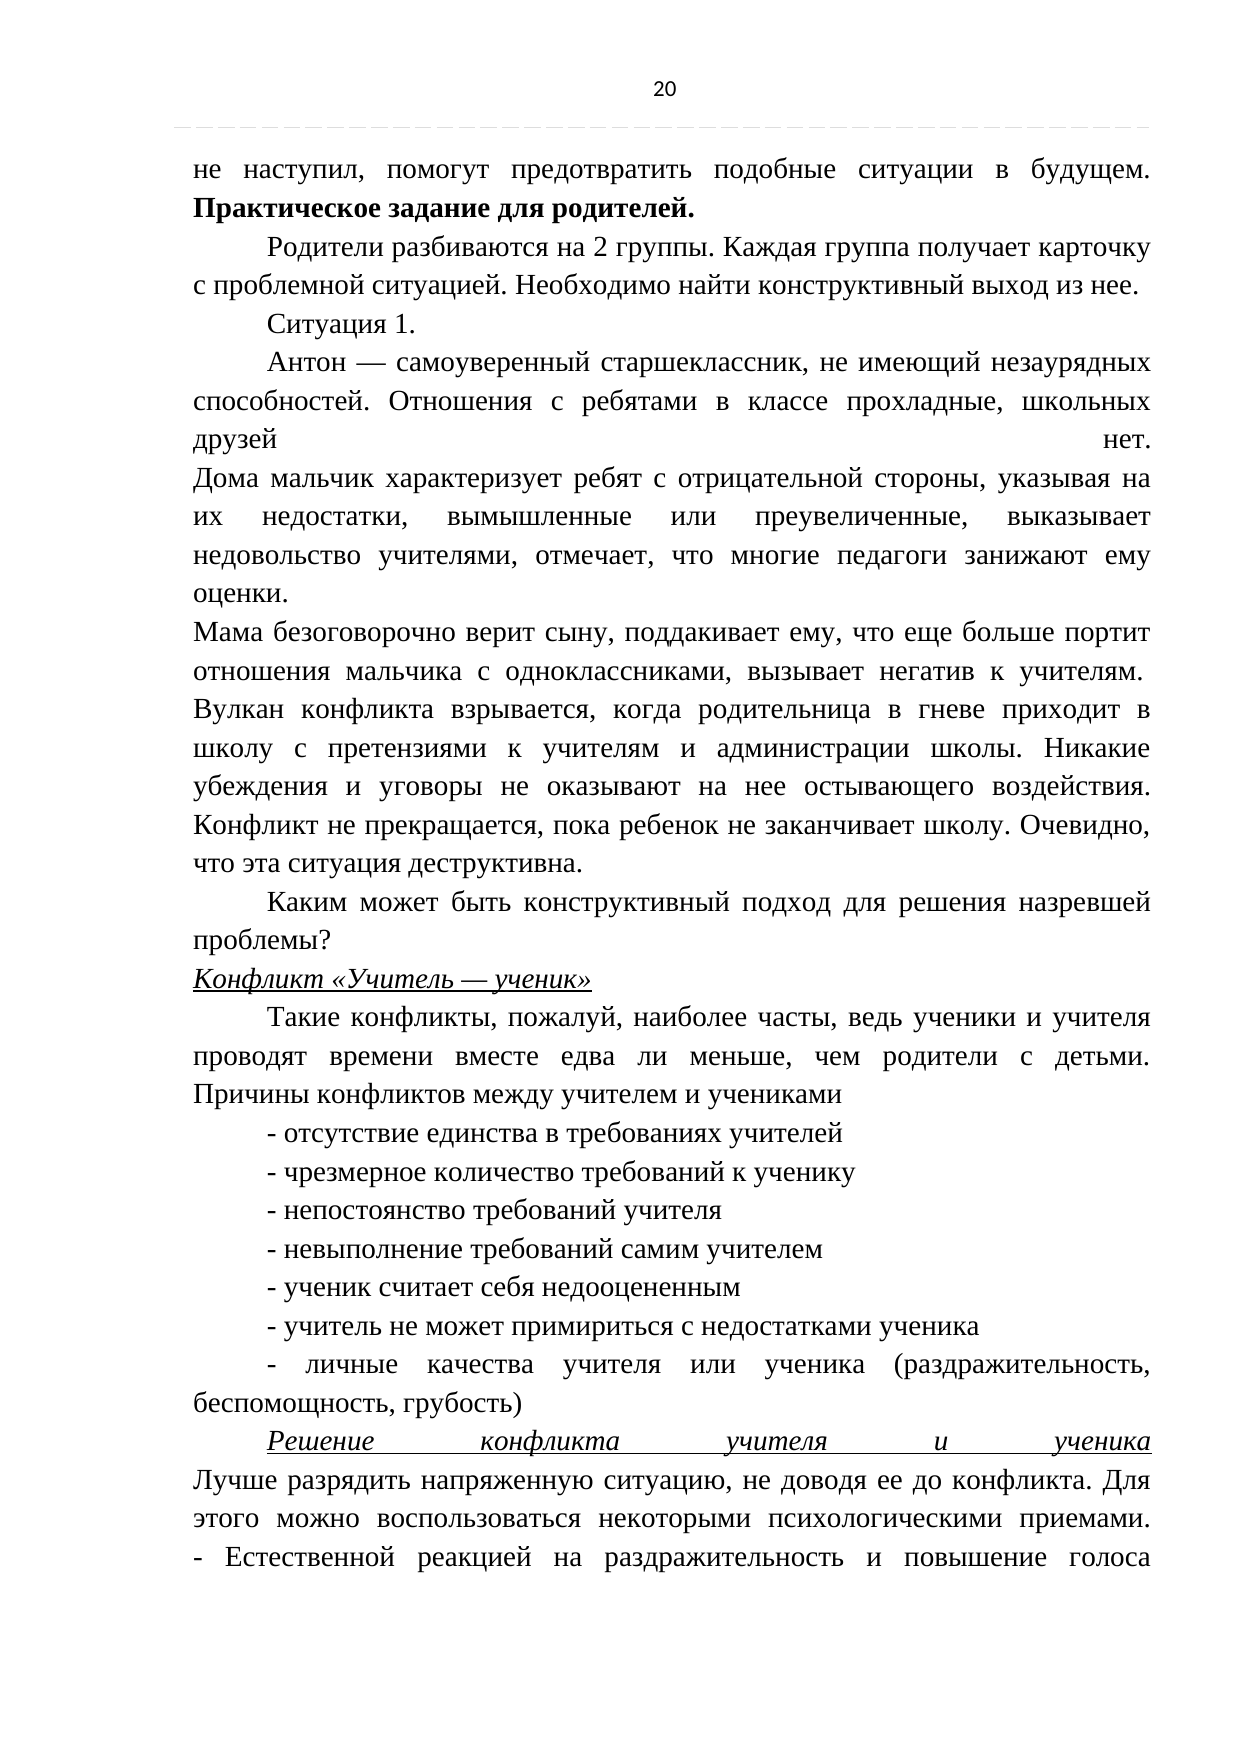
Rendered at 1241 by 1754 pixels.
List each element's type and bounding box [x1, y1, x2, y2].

table_header [174, 127, 1148, 1596]
